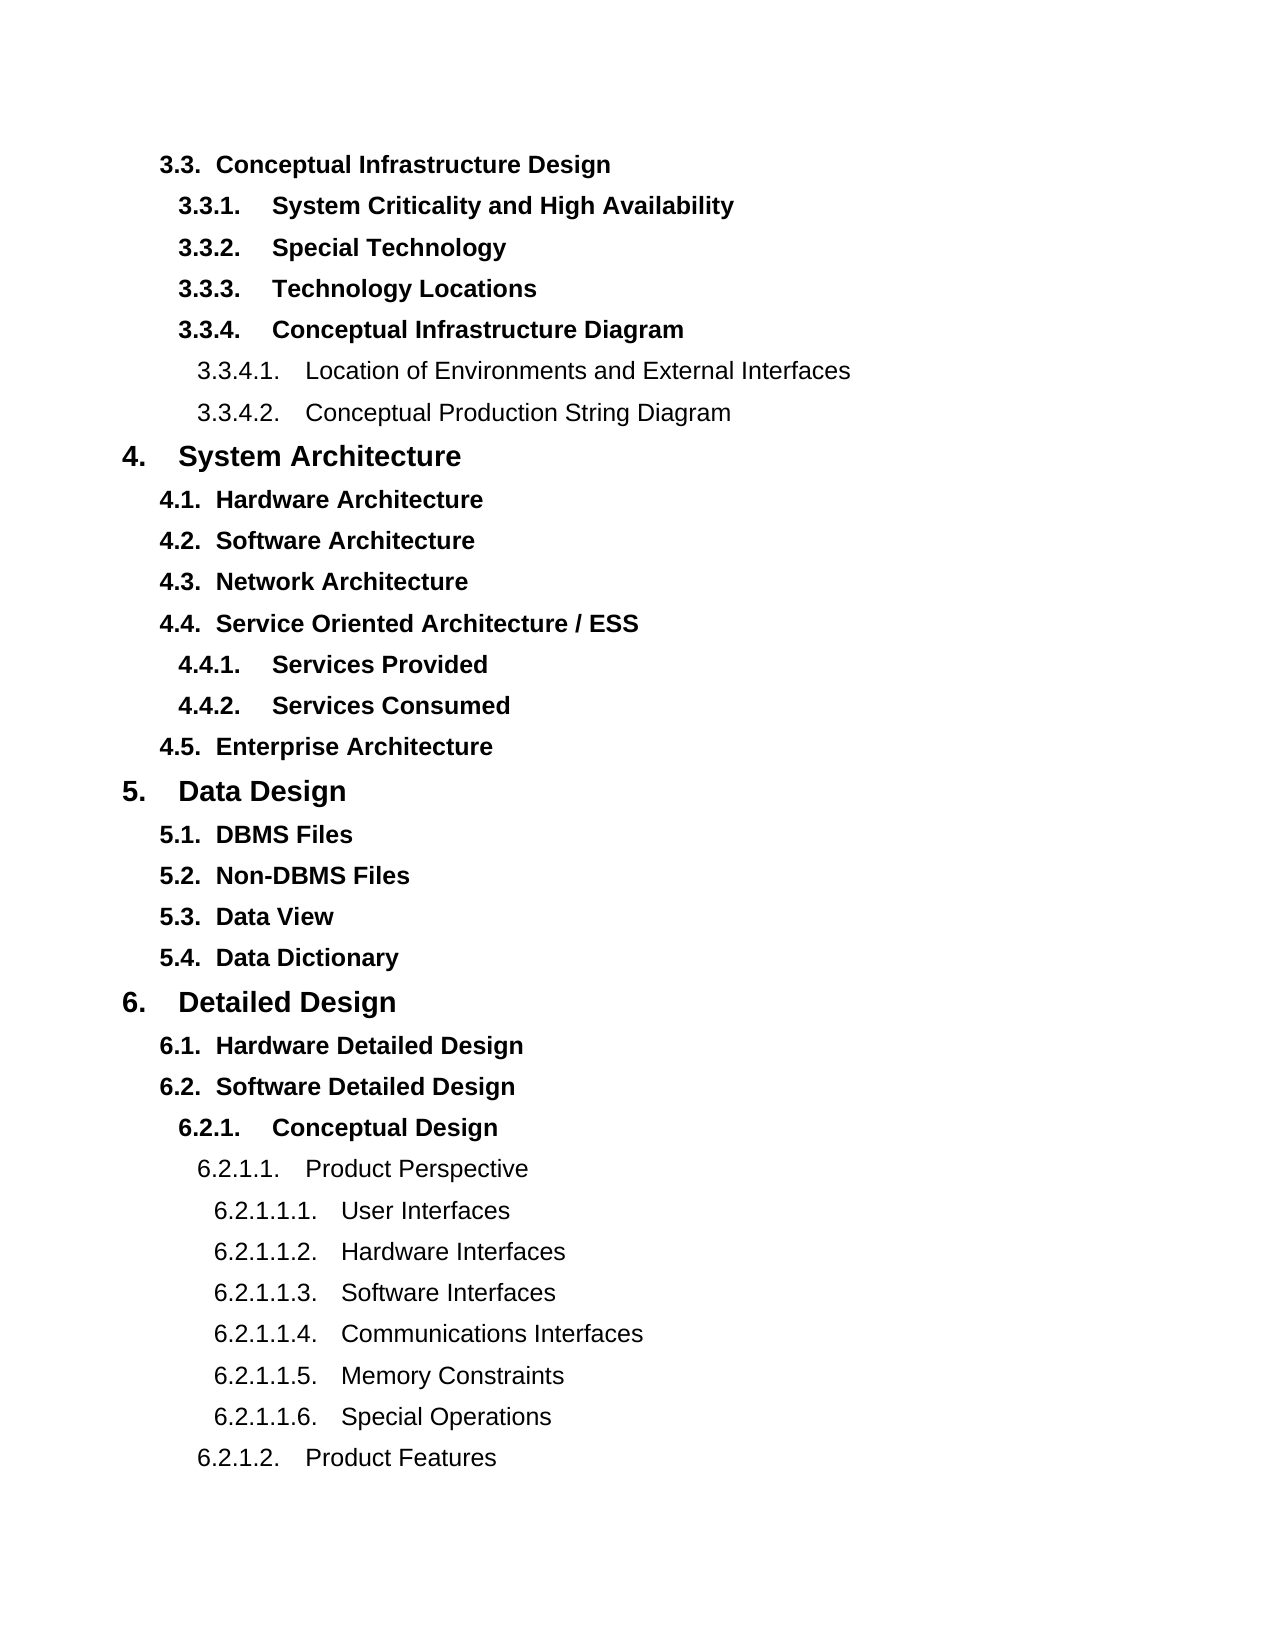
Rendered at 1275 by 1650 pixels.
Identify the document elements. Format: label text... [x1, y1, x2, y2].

text 3.3.2. Special Technology 27 [178, 232, 1125, 261]
text 6.2.1.1.5. Memory Constraints 62 [213, 1361, 1125, 1389]
text 6. Detailed Design 50 [122, 984, 1125, 1018]
text 3.3.4.1. Location of Environments and External Interfaces 28 [197, 356, 1125, 385]
text 4.4. Service Oriented Architecture / ESS 40 [159, 608, 1125, 637]
text 5.3. Data View 46 [159, 902, 1125, 931]
text 5. Data Design 42 [122, 773, 1125, 807]
text 3.3.4.2. Conceptual Production String Diagram 30 [197, 397, 1125, 426]
text 6.2.1.1.1. User Interfaces 57 [213, 1196, 1125, 1224]
text 5.2. Non-DBMS Files 45 [159, 861, 1125, 889]
text 4.2. Software Architecture 34 [159, 526, 1125, 555]
text 4.5. Enterprise Architecture 41 [159, 732, 1125, 761]
text 4.1. Hardware Architecture 32 [159, 485, 1125, 513]
text 4.4.2. Services Consumed 41 [178, 691, 1125, 720]
text 4.4.1. Services Provided 40 [178, 650, 1125, 678]
text 3.3.1. System Criticality and High Availability 27 [178, 191, 1125, 220]
text 6.2.1.1. Product Perspective 55 [197, 1154, 1125, 1183]
text 5.4. Data Dictionary 46 [159, 943, 1125, 972]
text 6.2.1.1.3. Software Interfaces 59 [213, 1278, 1125, 1307]
text 3.3.3. Technology Locations 27 [178, 274, 1125, 302]
text 6.2. Software Detailed Design 54 [159, 1072, 1125, 1101]
text 6.1. Hardware Detailed Design 50 [159, 1031, 1125, 1059]
text 4.3. Network Architecture 39 [159, 567, 1125, 596]
text 3.3.4. Conceptual Infrastructure Diagram 28 [178, 315, 1125, 344]
text 5.1. DBMS Files 43 [159, 819, 1125, 848]
text 6.2.1.1.4. Communications Interfaces 62 [213, 1319, 1125, 1348]
text 4. System Architecture 30 [122, 439, 1125, 472]
text 6.2.1.1.6. Special Operations 63 [213, 1402, 1125, 1431]
text 6.2.1.1.2. Hardware Interfaces 58 [213, 1237, 1125, 1266]
text 6.2.1. Conceptual Design 55 [178, 1113, 1125, 1142]
text 3.3. Conceptual Infrastructure Design 26 [159, 150, 1125, 179]
text 6.2.1.2. Product Features 63 [197, 1443, 1125, 1472]
